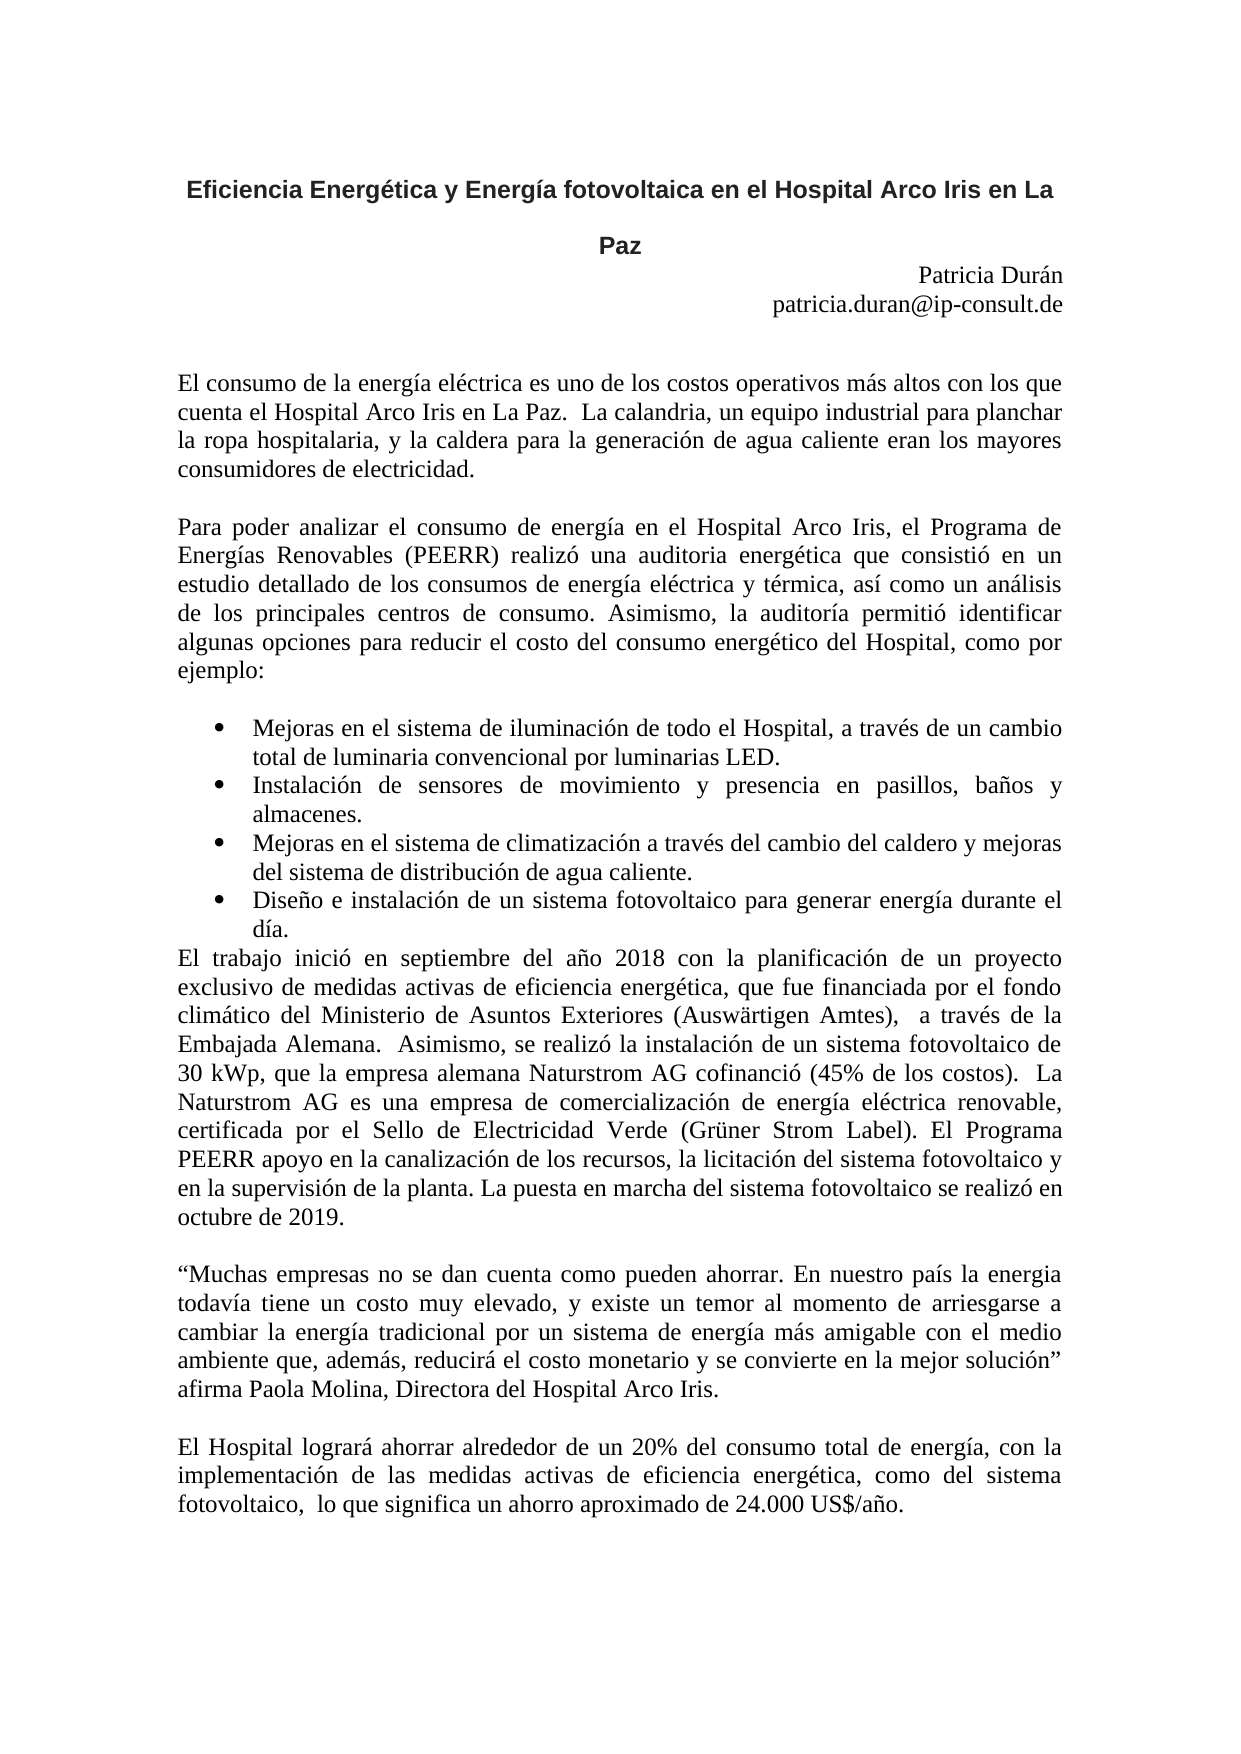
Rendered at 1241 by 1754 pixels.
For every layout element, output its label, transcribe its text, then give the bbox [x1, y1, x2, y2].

text Eficiencia Energética y Energía fotovoltaica en el Hospital Arco Iris en La Paz [177, 148, 1063, 260]
text “Muchas empresas no se dan cuenta como pueden ahorrar. En nuestro país la energia todavía tiene un costo muy elevado, y existe un temor al momento de arriesgarse a cambiar la energía tradicional por un sistema de energía más amigable con el medio ambiente que, además, reducirá el costo monetario y se convierte en la mejor solución” afirma Paola Molina, Directora del Hospital Arco Iris. [177, 1259, 1063, 1403]
text Patricia Durán [177, 260, 1063, 289]
text El Hospital logrará ahorrar alrededor de un 20% del consumo total de energía, con la implementación de las medidas activas de eficiencia energética, como del sistema fotovoltaico, lo que significa un ahorro aproximado de 24.000 US$/año. [177, 1432, 1063, 1518]
list Mejoras en el sistema de climatización a través del cambio del caldero y mejoras del sistema de distribución de agua caliente. [215, 828, 1063, 885]
text patricia.duran@ip-consult.de [177, 289, 1063, 318]
list Instalación de sensores de movimiento y presencia en pasillos, baños y almacenes. [215, 770, 1063, 828]
text Para poder analizar el consumo de energía en el Hospital Arco Iris, el Programa de Energías Renovables (PEERR) realizó una auditoria energética que consistió en un estudio detallado de los consumos de energía eléctrica y térmica, así como un análisis de los principales centros de consumo. Asimismo, la auditoría permitió identificar algunas opciones para reducir el costo del consumo energético del Hospital, como por ejemplo: [177, 512, 1063, 684]
list Mejoras en el sistema de iluminación de todo el Hospital, a través de un cambio total de luminaria convencional por luminarias LED. [215, 713, 1063, 770]
text El consumo de la energía eléctrica es uno de los costos operativos más altos con los que cuenta el Hospital Arco Iris en La Paz. La calandria, un equipo industrial para planchar la ropa hospitalaria, y la caldera para la generación de agua caliente eran los mayores consumidores de electricidad. [177, 368, 1063, 483]
list Diseño e instalación de un sistema fotovoltaico para generar energía durante el día. [215, 885, 1063, 943]
text El trabajo inició en septiembre del año 2018 con la planificación de un proyecto exclusivo de medidas activas de eficiencia energética, que fue financiada por el fondo climático del Ministerio de Asuntos Exteriores (Auswärtigen Amtes), a través de la Embajada Alemana. Asimismo, se realizó la instalación de un sistema fotovoltaico de 30 kWp, que la empresa alemana Naturstrom AG cofinanció (45% de los costos). La Naturstrom AG es una empresa de comercialización de energía eléctrica renovable, certificada por el Sello de Electricidad Verde (Grüner Strom Label). El Programa PEERR apoyo en la canalización de los recursos, la licitación del sistema fotovoltaico y en la supervisión de la planta. La puesta en marcha del sistema fotovoltaico se realizó en octubre de 2019. [177, 943, 1063, 1230]
